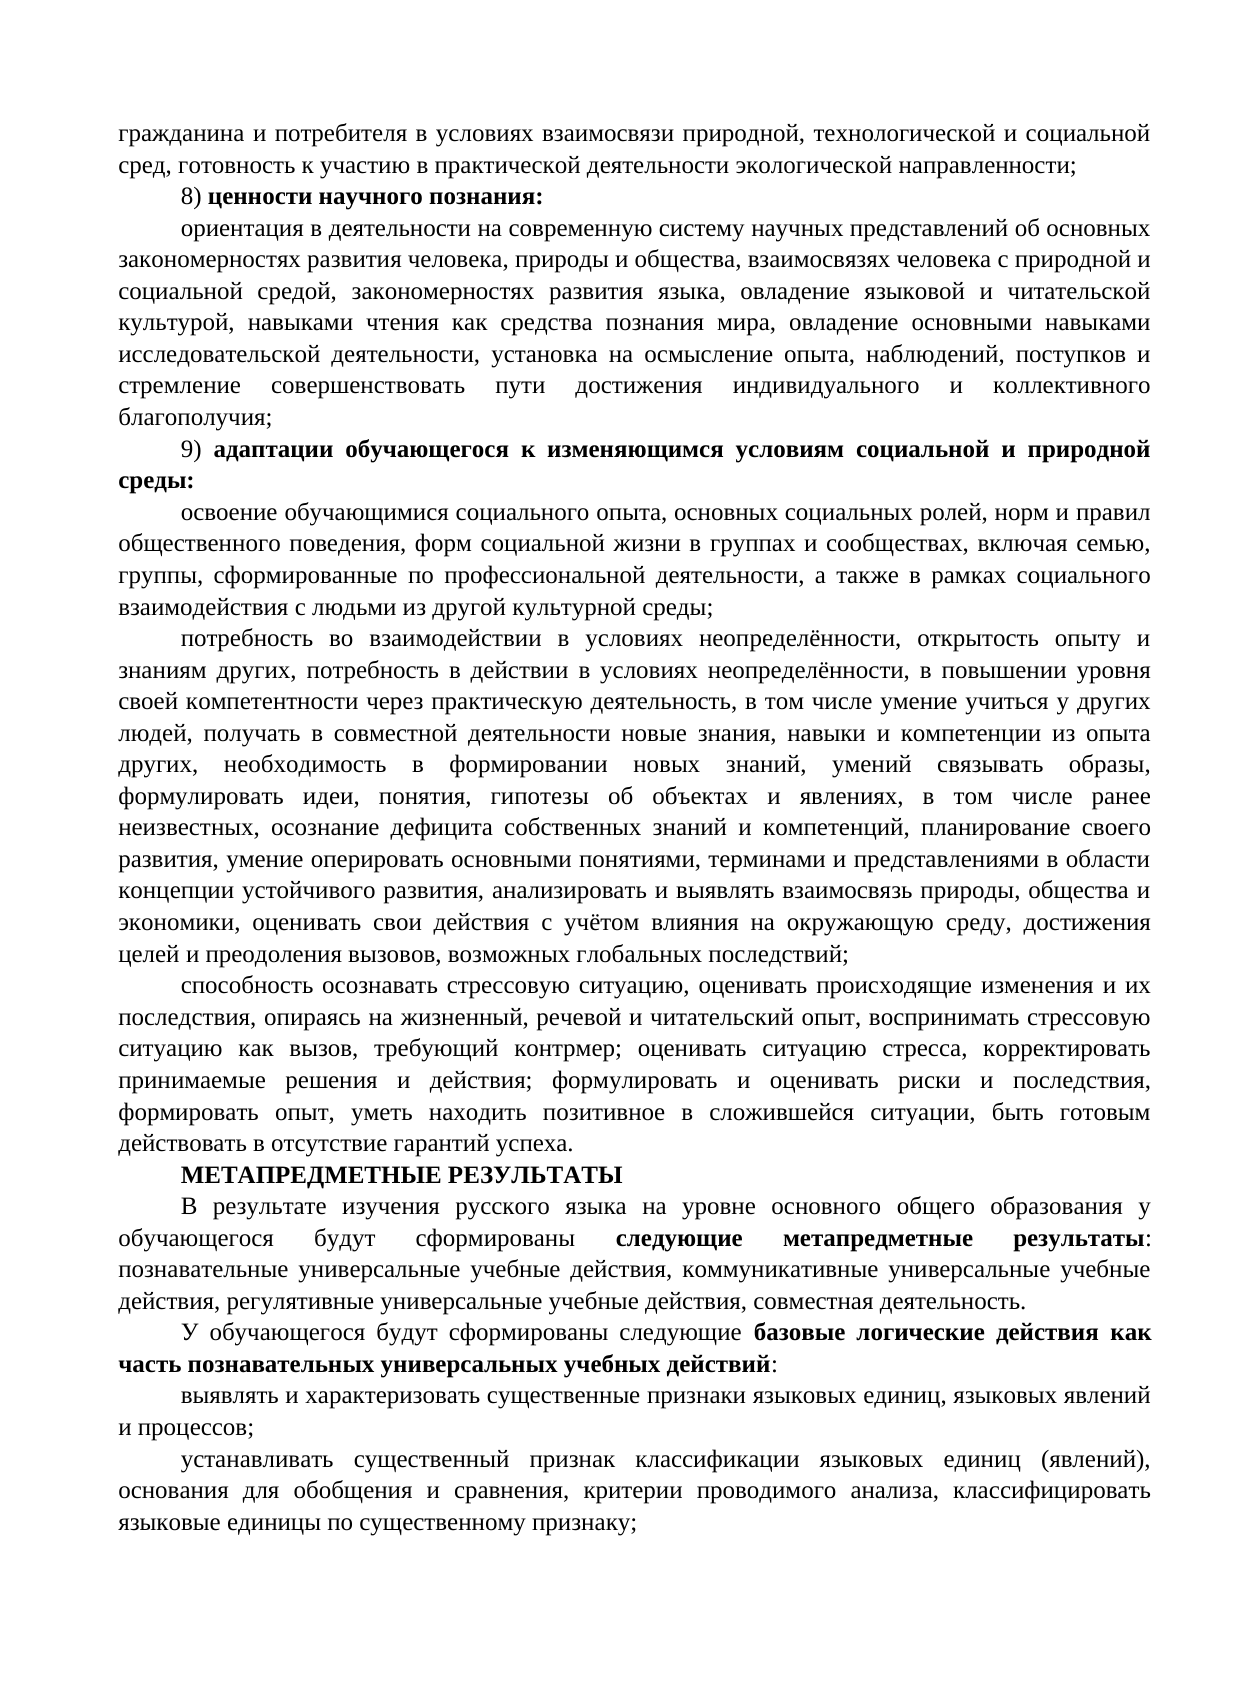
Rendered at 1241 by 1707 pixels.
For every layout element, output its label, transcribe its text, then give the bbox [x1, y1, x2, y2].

text 8) ценности научного познания: [118, 181, 1152, 210]
text выявлять и характеризовать существенные признаки языковых единиц, языковых явлений и процессов; [118, 1381, 1152, 1441]
text освоение обучающимися социального опыта, основных социальных ролей, норм и правил общественного поведения, форм социальной жизни в группах и сообществах, включая семью, группы, сформированные по профессиональной деятельности, а также в рамках социального взаимодействия с людьми из другой культурной среды; [118, 497, 1152, 620]
text потребность во взаимодействии в условиях неопределённости, открытость опыту и знаниям других, потребность в действии в условиях неопределённости, в повышении уровня своей компетентности через практическую деятельность, в том числе умение учиться у других людей, получать в совместной деятельности новые знания, навыки и компетенции из опыта других, необходимость в формировании новых знаний, умений связывать образы, формулировать идеи, понятия, гипотезы об объектах и явлениях, в том числе ранее неизвестных, осознание дефицита собственных знаний и компетенций, планирование своего развития, умение оперировать основными понятиями, терминами и представлениями в области концепции устойчивого развития, анализировать и выявлять взаимосвязь природы, общества и экономики, оценивать свои действия с учётом влияния на окружающую среду, достижения целей и преодоления вызовов, возможных глобальных последствий; [118, 623, 1152, 967]
text ориентация в деятельности на современную систему научных представлений об основных закономерностях развития человека, природы и общества, взаимосвязях человека с природной и социальной средой, закономерностях развития языка, овладение языковой и читательской культурой, навыками чтения как средства познания мира, овладение основными навыками исследовательской деятельности, установка на осмысление опыта, наблюдений, поступков и стремление совершенствовать пути достижения индивидуального и коллективного благополучия; [118, 213, 1152, 431]
text устанавливать существенный признак классификации языковых единиц (явлений), основания для обобщения и сравнения, критерии проводимого анализа, классифицировать языковые единицы по существенному признаку; [118, 1444, 1152, 1536]
text У обучающегося будут сформированы следующие базовые логические действия как часть познавательных универсальных учебных действий: [118, 1317, 1152, 1378]
text В результате изучения русского языка на уровне основного общего образования у обучающегося будут сформированы следующие метапредметные результаты: познавательные универсальные учебные действия, коммуникативные универсальные учебные действия, регулятивные универсальные учебные действия, совместная деятельность. [118, 1191, 1152, 1315]
text 9) адаптации обучающегося к изменяющимся условиям социальной и природной среды: [118, 434, 1152, 494]
text МЕТАПРЕДМЕТНЫЕ РЕЗУЛЬТАТЫ [118, 1160, 1152, 1188]
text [118, 118, 1152, 178]
text способность осознавать стрессовую ситуацию, оценивать происходящие изменения и их последствия, опираясь на жизненный, речевой и читательский опыт, воспринимать стрессовую ситуацию как вызов, требующий контрмер; оценивать ситуацию стресса, корректировать принимаемые решения и действия; формулировать и оценивать риски и последствия, формировать опыт, уметь находить позитивное в сложившейся ситуации, быть готовым действовать в отсутствие гарантий успеха. [118, 970, 1152, 1157]
